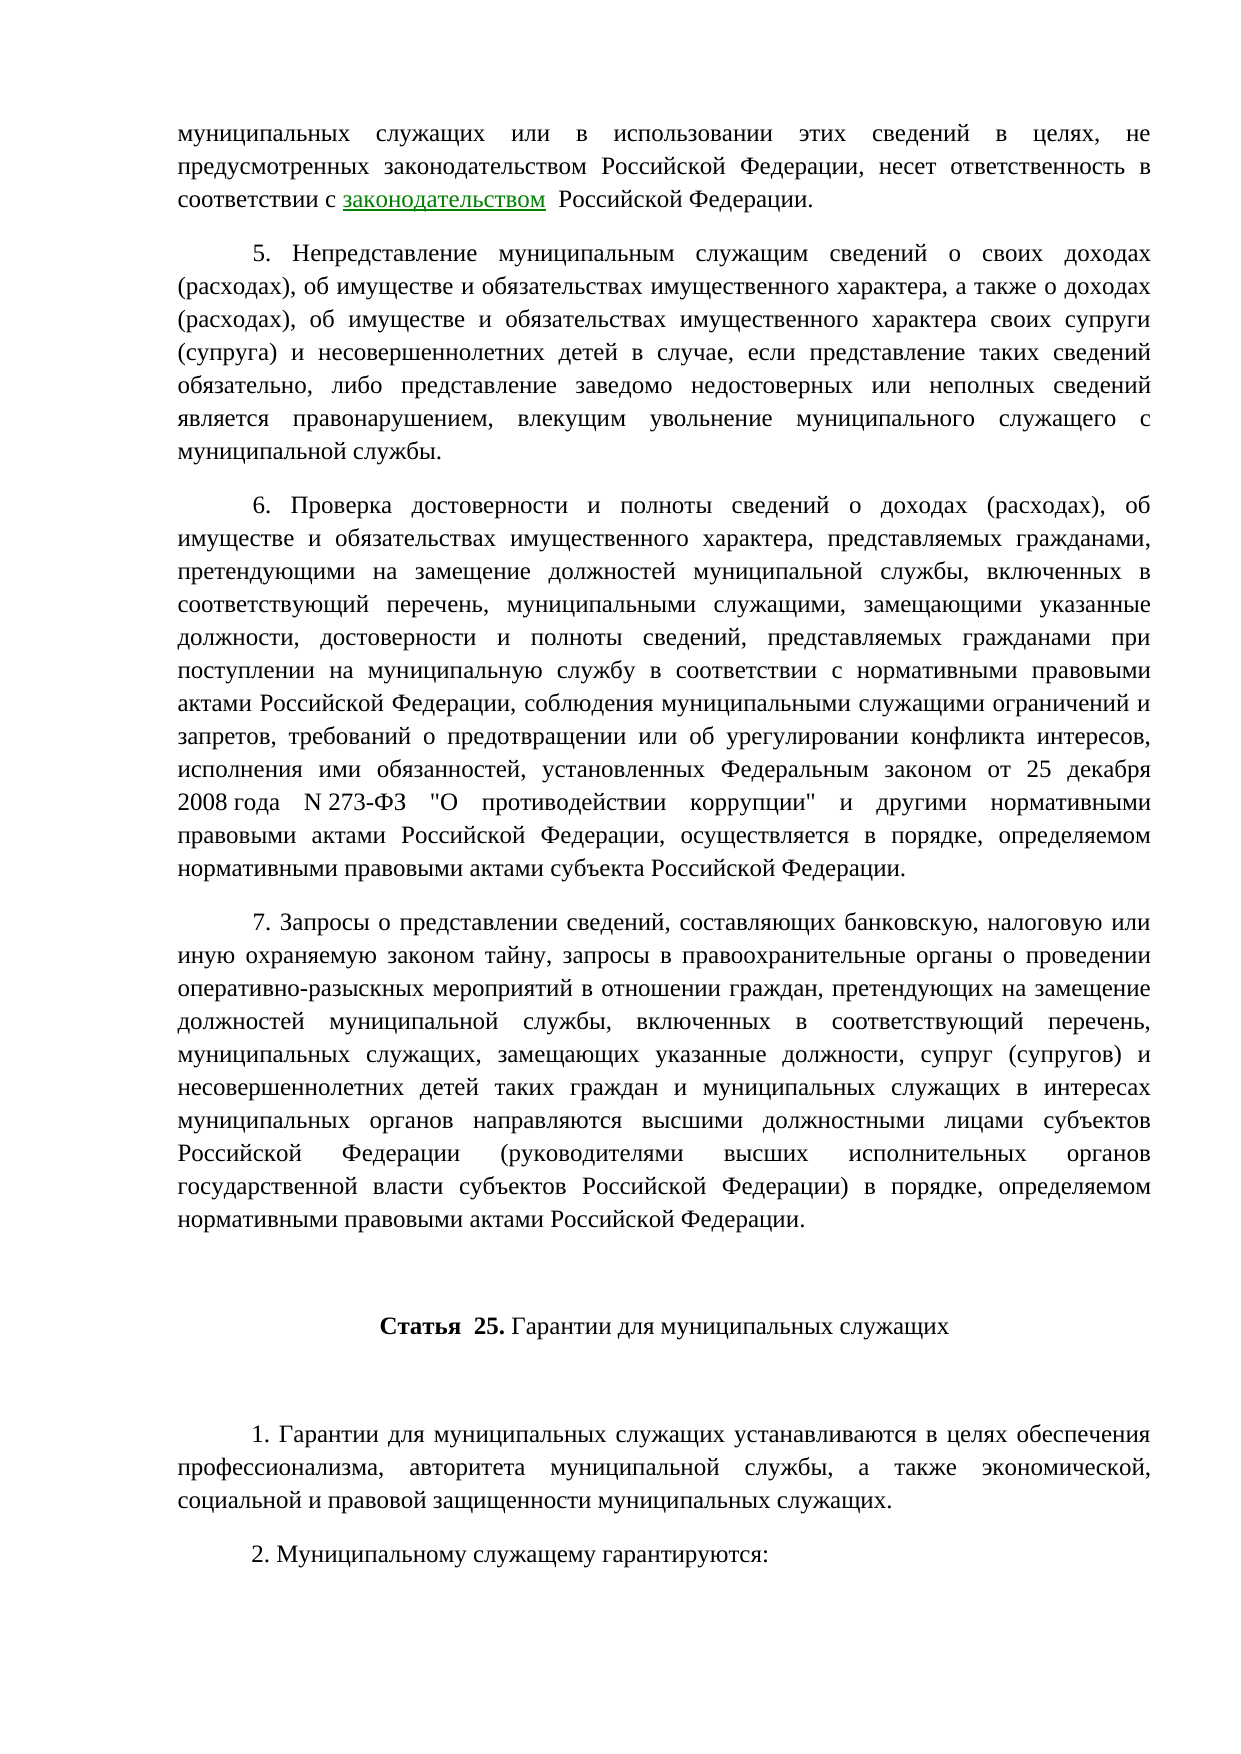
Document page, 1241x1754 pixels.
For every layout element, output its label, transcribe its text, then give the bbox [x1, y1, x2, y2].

text 5. Непредставление муниципальным служащим сведений о своих доходах (расходах), об имуществе и обязательствах имущественного характера, а также о доходах (расходах), об имуществе и обязательствах имущественного характера своих супруги (супруга) и несовершеннолетних детей в случае, если представление таких сведений обязательно, либо представление заведомо недостоверных или неполных сведений является правонарушением, влекущим увольнение муниципального служащего с муниципальной службы. [177, 238, 1152, 465]
text 7. Запросы о представлении сведений, составляющих банковскую, налоговую или иную охраняемую законом тайну, запросы в правоохранительные органы о проведении оперативно-разыскных мероприятий в отношении граждан, претендующих на замещение должностей муниципальной службы, включенных в соответствующий перечень, муниципальных служащих, замещающих указанные должности, супруг (супругов) и несовершеннолетних детей таких граждан и муниципальных служащих в интересах муниципальных органов направляются высшими должностными лицами субъектов Российской Федерации (руководителями высших исполнительных органов государственной власти субъектов Российской Федерации) в порядке, определяемом нормативными правовыми актами Российской Федерации. [177, 907, 1152, 1233]
text 6. Проверка достоверности и полноты сведений о доходах (расходах), об имуществе и обязательствах имущественного характера, представляемых гражданами, претендующими на замещение должностей муниципальной службы, включенных в соответствующий перечень, муниципальными служащими, замещающими указанные должности, достоверности и полноты сведений, представляемых гражданами при поступлении на муниципальную службу в соответствии с нормативными правовыми актами Российской Федерации, соблюдения муниципальными служащими ограничений и запретов, требований о предотвращении или об урегулировании конфликта интересов, исполнения ими обязанностей, установленных Федеральным законом от 25 декабря 2008 года N 273-ФЗ "О противодействии коррупции" и другими нормативными правовыми актами Российской Федерации, осуществляется в порядке, определяемом нормативными правовыми актами субъекта Российской Федерации. [177, 490, 1152, 882]
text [177, 118, 1152, 213]
text 2. Муниципальному служащему гарантируются: [177, 1539, 1152, 1568]
text Статья 25. Гарантии для муниципальных служащих [177, 1311, 1152, 1340]
text 1. Гарантии для муниципальных служащих устанавливаются в целях обеспечения профессионализма, авторитета муниципальной службы, а также экономической, социальной и правовой защищенности муниципальных служащих. [177, 1419, 1152, 1514]
